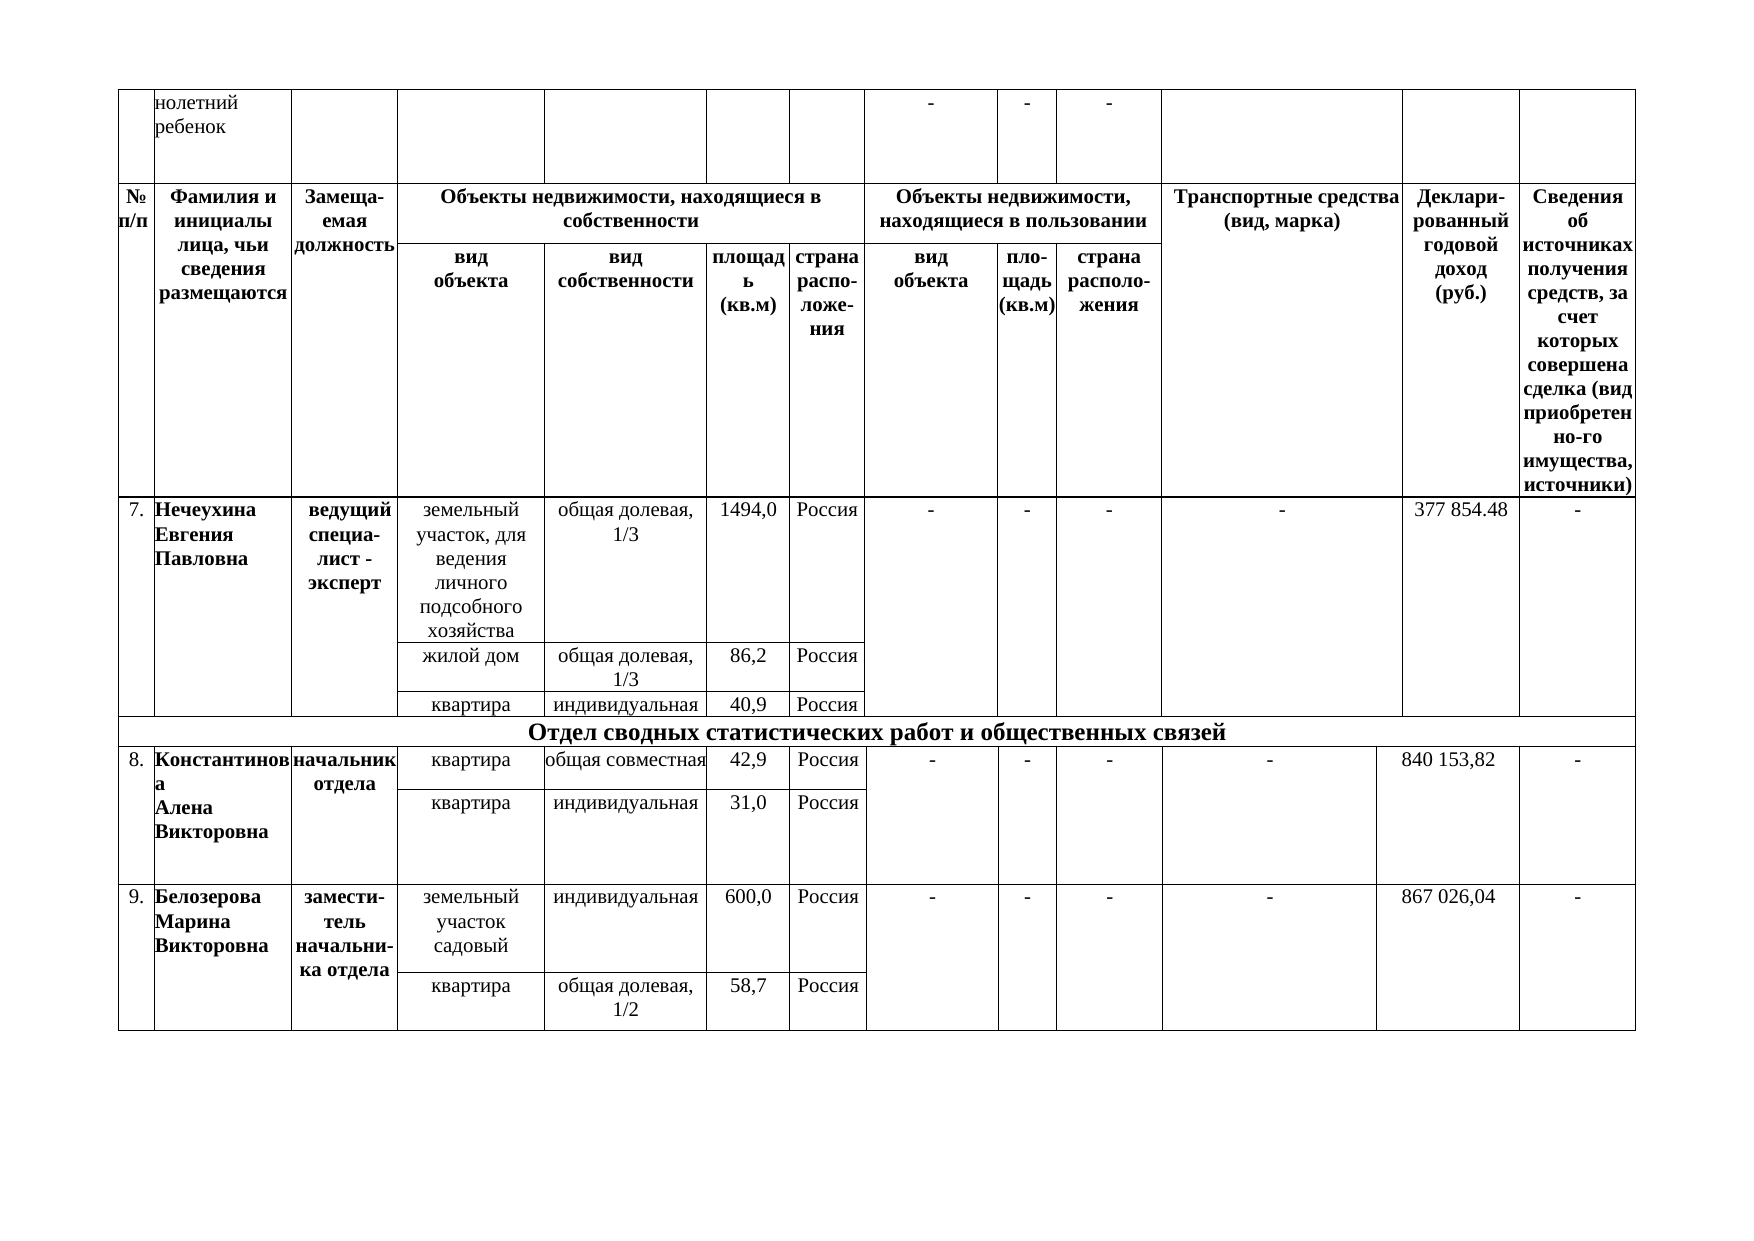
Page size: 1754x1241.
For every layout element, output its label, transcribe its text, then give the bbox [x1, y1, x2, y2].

table_cell - [1520, 498, 1635, 716]
table_cell вид объекта [865, 244, 997, 496]
table_cell [292, 90, 397, 182]
table_cell замести-тель начальни-ка отдела [292, 885, 397, 1030]
table_cell - [1163, 885, 1376, 1030]
table_cell общая долевая, 1/3 [545, 498, 706, 642]
table_cell Россия [790, 643, 864, 691]
table_cell Россия [790, 790, 866, 883]
table_cell Россия [790, 747, 866, 789]
table_cell страна располо-жения [1057, 244, 1161, 496]
table_cell - [1057, 498, 1161, 716]
table_cell - [998, 90, 1056, 182]
table_cell земельный участок садовый [398, 885, 544, 972]
table_cell жилой дом [398, 643, 544, 691]
table_cell Сведения об источниках получения средств, за счет которых совершена сделка (вид приобретенно-го имущества, источники) [1520, 184, 1635, 496]
table_cell - [545, 90, 706, 182]
table_cell - [1403, 90, 1519, 182]
table_cell - [398, 90, 544, 182]
table_cell общая долевая, 1/3 [545, 643, 706, 691]
table_cell - [999, 885, 1056, 1030]
table_cell ведущий специа-лист - эксперт [292, 498, 397, 716]
table_cell квартира [398, 692, 544, 716]
table_cell - [1162, 498, 1402, 716]
table_cell - [1162, 90, 1402, 182]
table_cell 7. [119, 498, 154, 716]
table_cell - [1057, 885, 1162, 1030]
table_cell Россия [790, 885, 866, 972]
table_cell Фамилия и инициалы лица, чьи сведения размещаются [155, 184, 291, 496]
table_cell - [707, 90, 789, 182]
table_cell - [867, 885, 998, 1030]
table_cell Отдел сводных статистических работ и общественных связей [119, 717, 1635, 746]
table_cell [155, 90, 291, 182]
table_cell - [865, 498, 997, 716]
table_cell 9. [119, 885, 154, 1030]
table_cell - [867, 747, 998, 883]
table_cell 31,0 [707, 790, 789, 883]
table_cell 1494,0 [707, 498, 789, 642]
table_cell - [1163, 747, 1376, 883]
table_cell 600,0 [707, 885, 789, 972]
table_cell 86,2 [707, 643, 789, 691]
table_cell площадь (кв.м) [707, 244, 789, 496]
table_cell индивидуальная [545, 790, 706, 883]
table_cell Константинова Алена Викторовна [155, 747, 291, 883]
table_cell 867 026,04 [1377, 885, 1519, 1030]
table_cell пло-щадь (кв.м) [998, 244, 1056, 496]
table_cell Нечеухина Евгения Павловна [155, 498, 291, 716]
table_cell - [999, 747, 1056, 883]
table_cell - [1520, 90, 1635, 182]
table_cell земельный участок, для ведения личного подсобного хозяйства [398, 498, 544, 642]
table_cell 8. [119, 747, 154, 883]
table_cell страна распо-ложе-ния [790, 244, 864, 496]
table_cell индивидуальная [545, 885, 706, 972]
table_cell общая совместная [545, 747, 706, 789]
table_cell - [865, 90, 997, 182]
table_cell Россия [790, 498, 864, 642]
table_cell - [790, 90, 864, 182]
table_cell Замеща-емая должность [292, 184, 397, 496]
table_cell вид собственности [545, 244, 706, 496]
table_cell 42,9 [707, 747, 789, 789]
table_cell начальник отдела [292, 747, 397, 883]
table_cell - [1057, 747, 1162, 883]
table_cell Россия [790, 973, 866, 1030]
table_cell № п/п [119, 184, 154, 496]
table_cell Транспортные средства (вид, марка) [1162, 184, 1402, 496]
table_cell 40,9 [707, 692, 789, 716]
table_cell - [998, 498, 1056, 716]
table_cell вид объекта [398, 244, 544, 496]
table_cell - [1520, 747, 1635, 883]
table_cell Белозерова Марина Викторовна [155, 885, 291, 1030]
table_cell общая долевая, 1/2 [545, 973, 706, 1030]
table_cell Объекты недвижимости, находящиеся в собственности [398, 184, 864, 243]
table_cell 840 153,82 [1377, 747, 1519, 883]
table_cell 58,7 [707, 973, 789, 1030]
table_cell - [1057, 90, 1161, 182]
table_cell Россия [790, 692, 864, 716]
table_cell - [1520, 885, 1635, 1030]
table_cell индивидуальная [545, 692, 706, 716]
table_cell квартира [398, 790, 544, 883]
table_cell 377 854.48 [1403, 498, 1519, 716]
table_cell Деклари-рованный годовой доход (руб.) [1403, 184, 1519, 496]
table_cell Объекты недвижимости, находящиеся в пользовании [865, 184, 1161, 243]
table_cell квартира [398, 973, 544, 1030]
table_cell квартира [398, 747, 544, 789]
